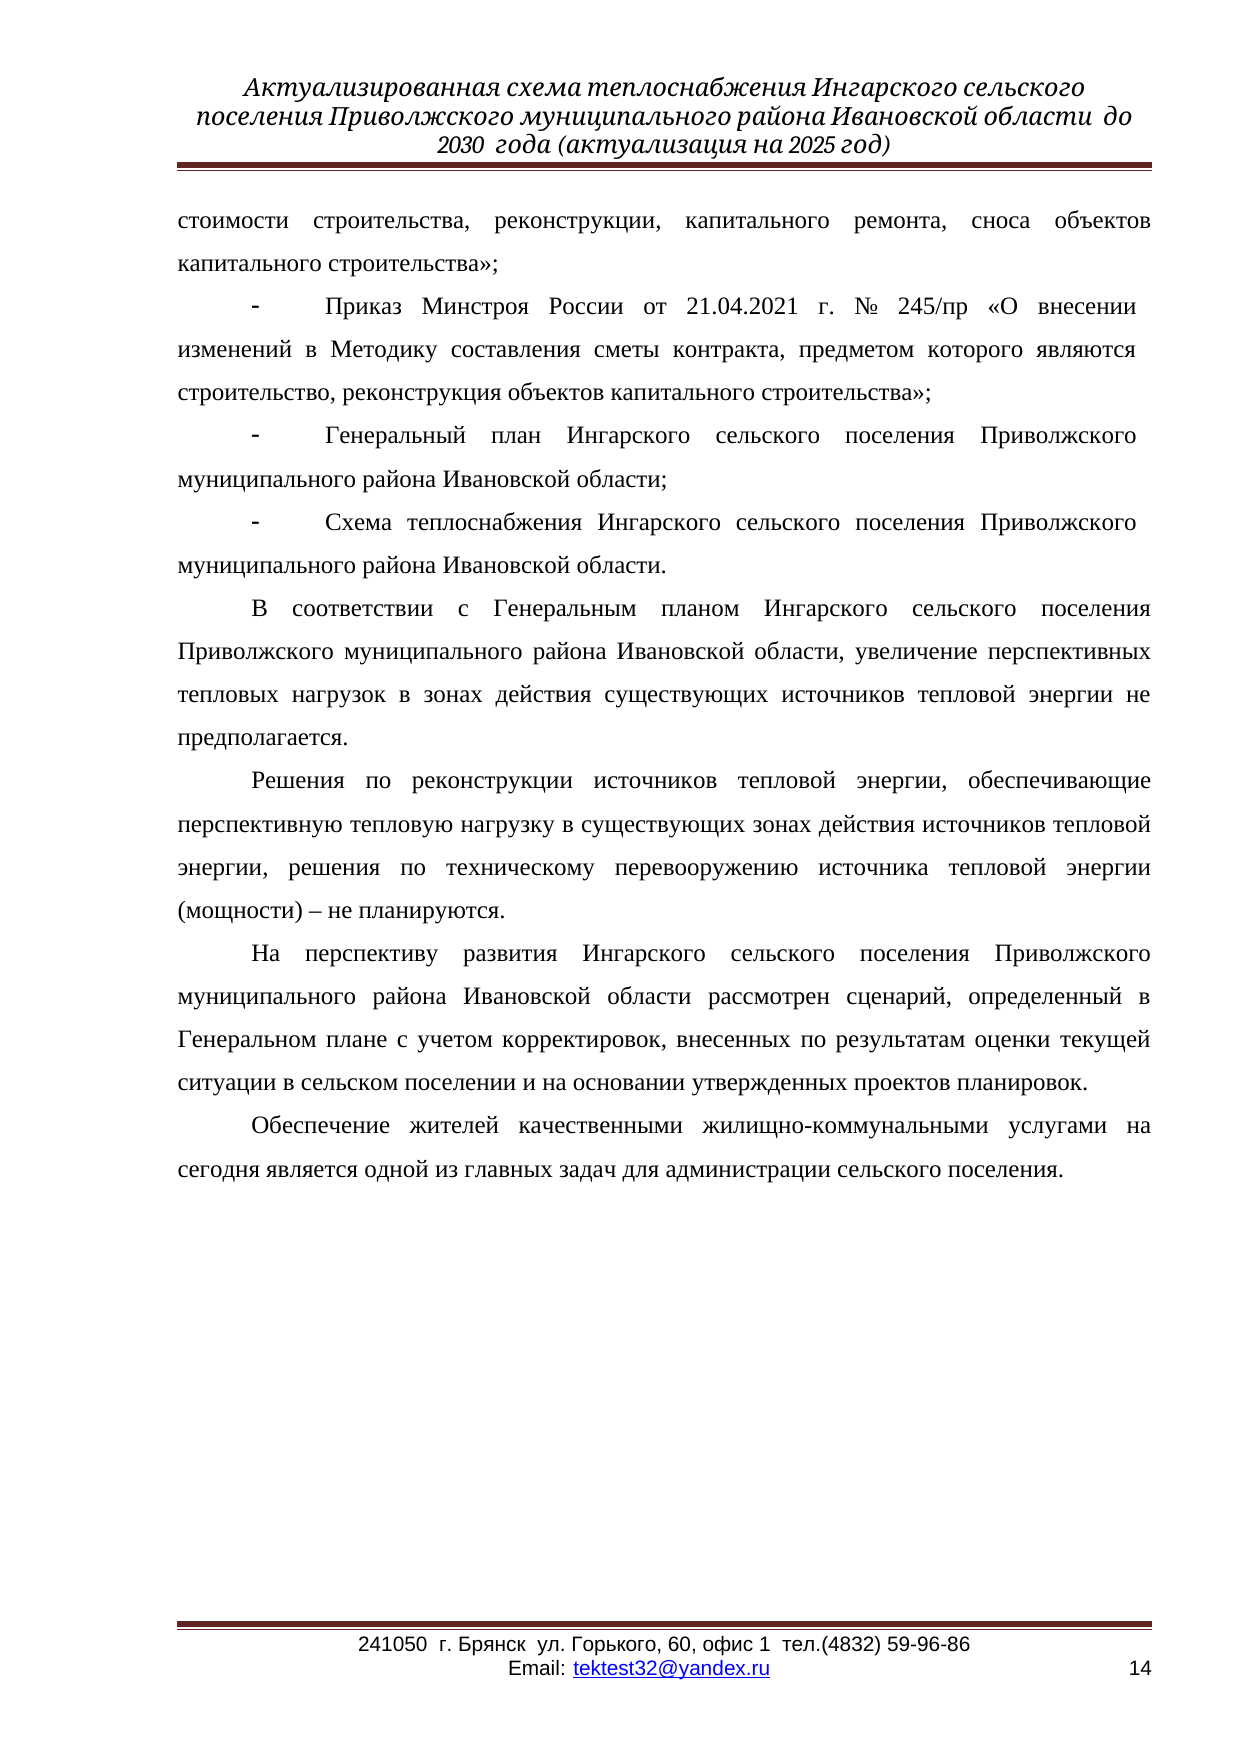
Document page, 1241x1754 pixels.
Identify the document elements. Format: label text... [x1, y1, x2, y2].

list Приказ Минстроя России от 21.04.2021 г. № 245/пр «О внесении изменений в Методику составления сметы контракта, предметом которого являются строительство, реконструкция объектов капитального строительства»; [177, 291, 1137, 406]
list Схема теплоснабжения Ингарского сельского поселения Приволжского муниципального района Ивановской области. [177, 507, 1137, 579]
text В соответствии с Генеральным планом Ингарского сельского поселения Приволжского муниципального района Ивановской области, увеличение перспективных тепловых нагрузок в зонах действия существующих источников тепловой энергии не предполагается. [177, 593, 1152, 751]
text Решения по реконструкции источников тепловой энергии, обеспечивающие перспективную тепловую нагрузку в существующих зонах действия источников тепловой энергии, решения по техническому перевооружению источника тепловой энергии (мощности) – не планируются. [177, 766, 1152, 924]
list Генеральный план Ингарского сельского поселения Приволжского муниципального района Ивановской области; [177, 421, 1137, 492]
text На перспективу развития Ингарского сельского поселения Приволжского муниципального района Ивановской области рассмотрен сценарий, определенный в Генеральном плане с учетом корректировок, внесенных по результатам оценки текущей ситуации в сельском поселении и на основании утвержденных проектов планировок. [177, 938, 1152, 1096]
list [177, 205, 1152, 277]
text Обеспечение жителей качественными жилищно-коммунальными услугами на сегодня является одной из главных задач для администрации сельского поселения. [177, 1111, 1152, 1182]
